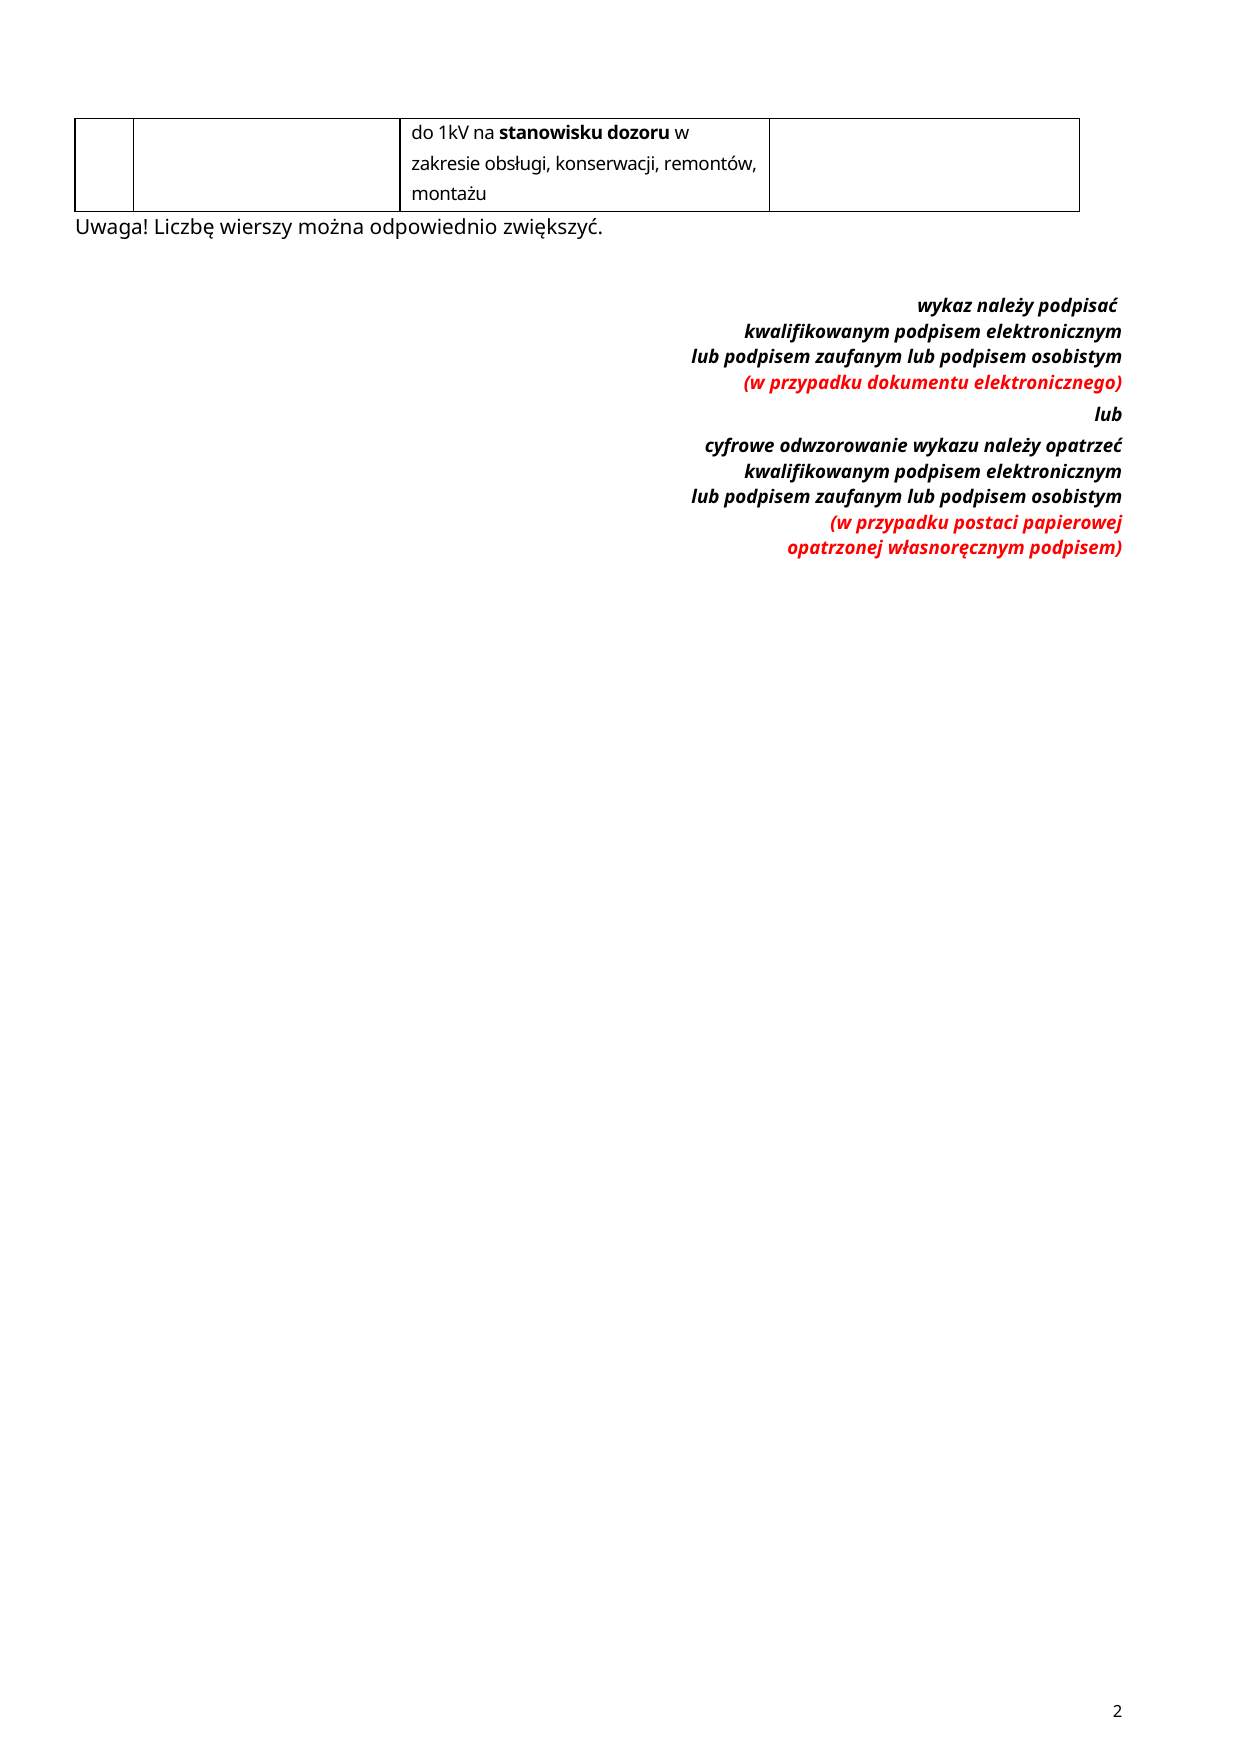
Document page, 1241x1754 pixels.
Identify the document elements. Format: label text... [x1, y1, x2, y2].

table_cell 3 [76, 119, 133, 211]
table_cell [401, 119, 769, 211]
text Uwaga! Liczbę wierszy można odpowiednio zwiększyć. [75, 212, 1122, 241]
text wykaz należy podpisać kwalifikowanym podpisem elektronicznym [517, 292, 1122, 343]
text cyfrowe odwzorowanie wykazu należy opatrzeć kwalifikowanym podpisem elektronicznym [517, 433, 1122, 484]
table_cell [770, 119, 1079, 211]
text lub podpisem zaufanym lub podpisem osobistym [517, 343, 1122, 369]
text lub podpisem zaufanym lub podpisem osobistym [517, 484, 1122, 509]
text (w przypadku dokumentu elektronicznego) [517, 369, 1122, 394]
table_cell [134, 119, 399, 211]
text lub [517, 401, 1122, 426]
text (w przypadku postaci papierowej opatrzonej własnoręcznym podpisem) [517, 509, 1122, 560]
